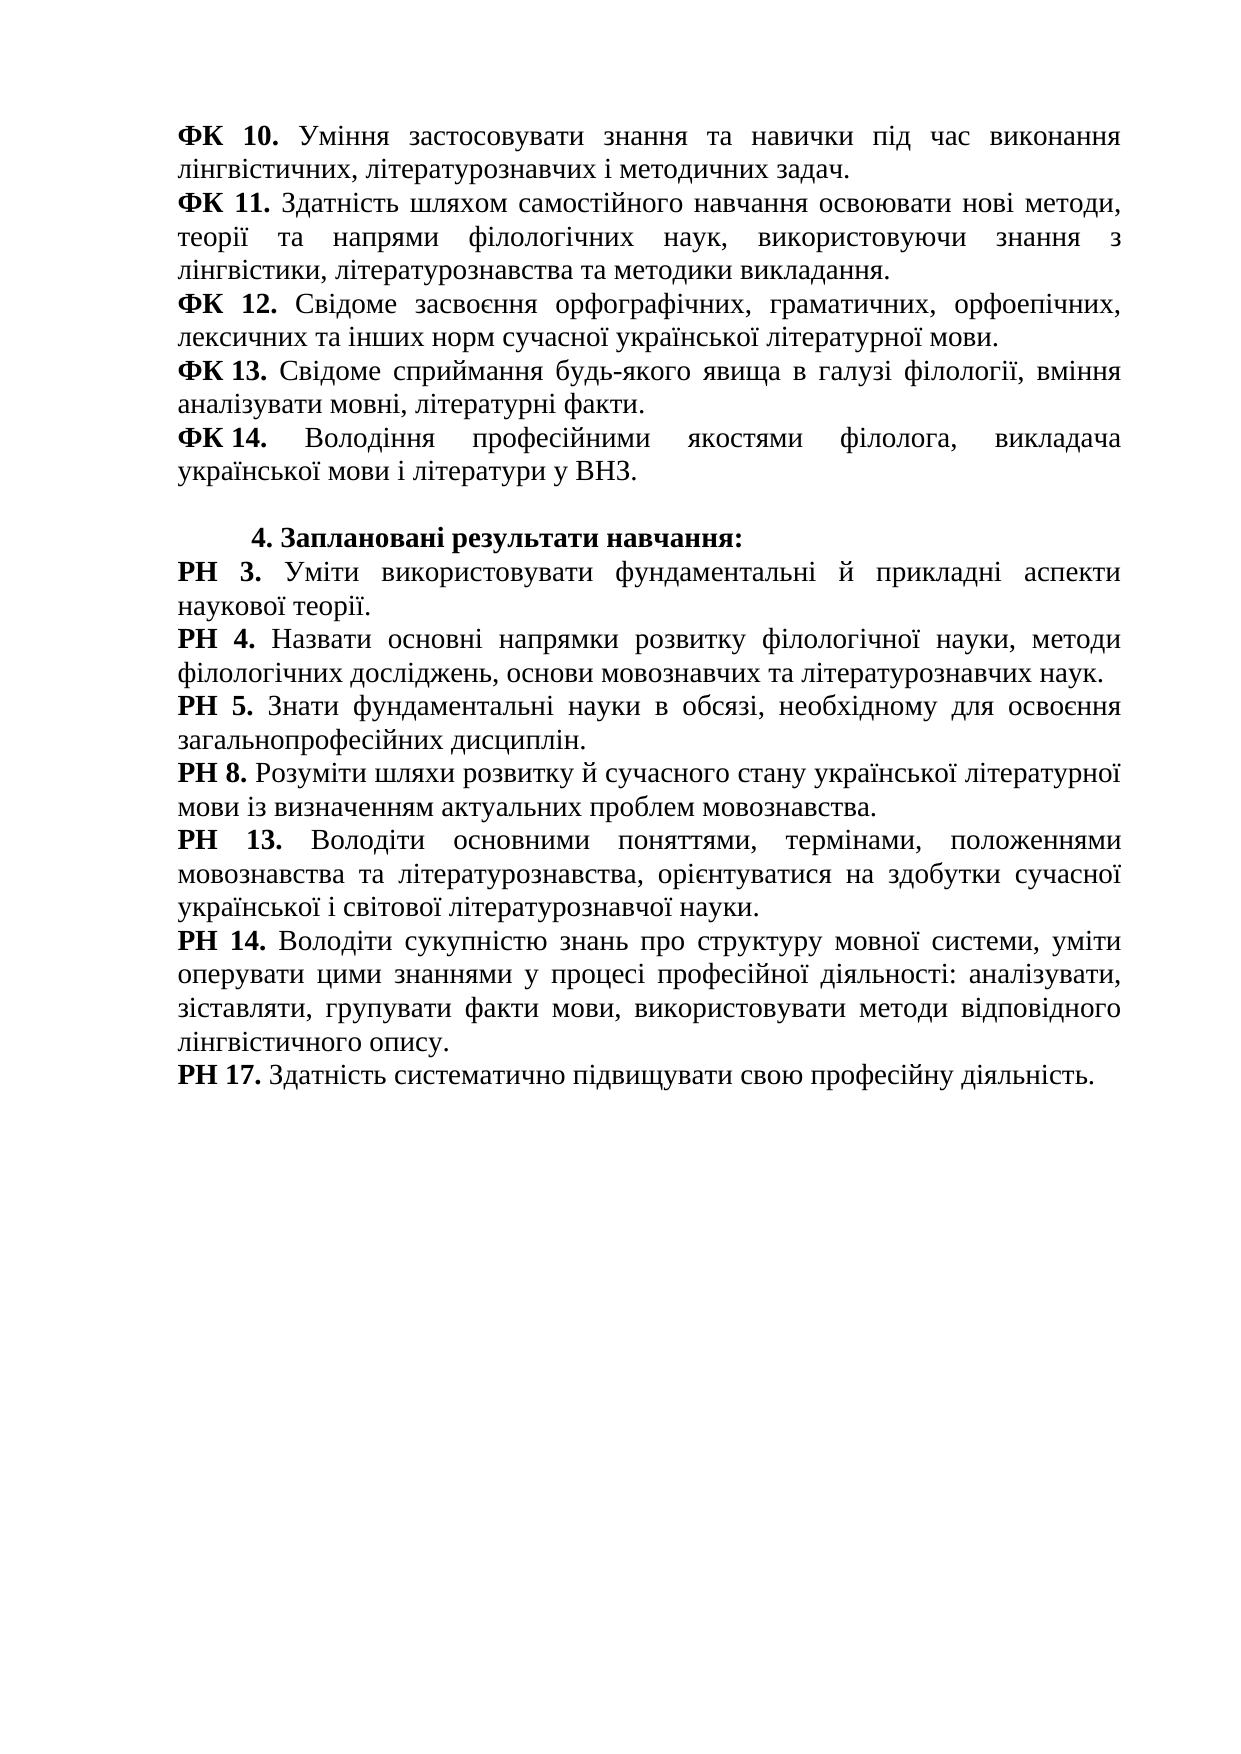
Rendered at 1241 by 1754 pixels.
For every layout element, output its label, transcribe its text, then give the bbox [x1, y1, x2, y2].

text РН 3. Уміти використовувати фундаментальні й прикладні аспекти наукової теорії. [177, 554, 1122, 621]
text РН 17. Здатність систематично підвищувати свою професійну діяльність. [177, 1057, 1122, 1091]
text РН 8. Розуміти шляхи розвитку й сучасного стану української літературної мови із визначенням актуальних проблем мовознавства. [177, 755, 1122, 822]
text 4. Заплановані результати навчання: [177, 521, 1122, 554]
text ФК 10. Уміння застосовувати знання та навички під час виконання лінгвістичних, літературознавчих і методичних задач. [177, 118, 1122, 185]
text ФК 11. Здатність шляхом самостійного навчання освоювати нові методи, теорії та напрями філологічних наук, використовуючи знання з лінгвістики, літературознавства та методики викладання. [177, 185, 1122, 286]
text РН 13. Володіти основними поняттями, термінами, положеннями мовознавства та літературознавства, орієнтуватися на здобутки сучасної української і світової літературознавчої науки. [177, 822, 1122, 923]
text РН 4. Назвати основні напрямки розвитку філологічної науки, методи філологічних досліджень, основи мовознавчих та літературознавчих наук. [177, 621, 1122, 688]
text ФК 14. Володіння професійними якостями філолога, викладача української мови і літератури у ВНЗ. [177, 420, 1122, 487]
text РН 14. Володіти сукупністю знань про структуру мовної системи, уміти оперувати цими знаннями у процесі професійної діяльності: аналізувати, зіставляти, групувати факти мови, використовувати методи відповідного лінгвістичного опису. [177, 923, 1122, 1057]
text ФК 13. Свідоме сприймання будь-якого явища в галузі філології, вміння аналізувати мовні, літературні факти. [177, 353, 1122, 420]
text РН 5. Знати фундаментальні науки в обсязі, необхідному для освоєння загальнопрофесійних дисциплін. [177, 688, 1122, 755]
text ФК 12. Свідоме засвоєння орфографічних, граматичних, орфоепічних, лексичних та інших норм сучасної української літературної мови. [177, 286, 1122, 353]
